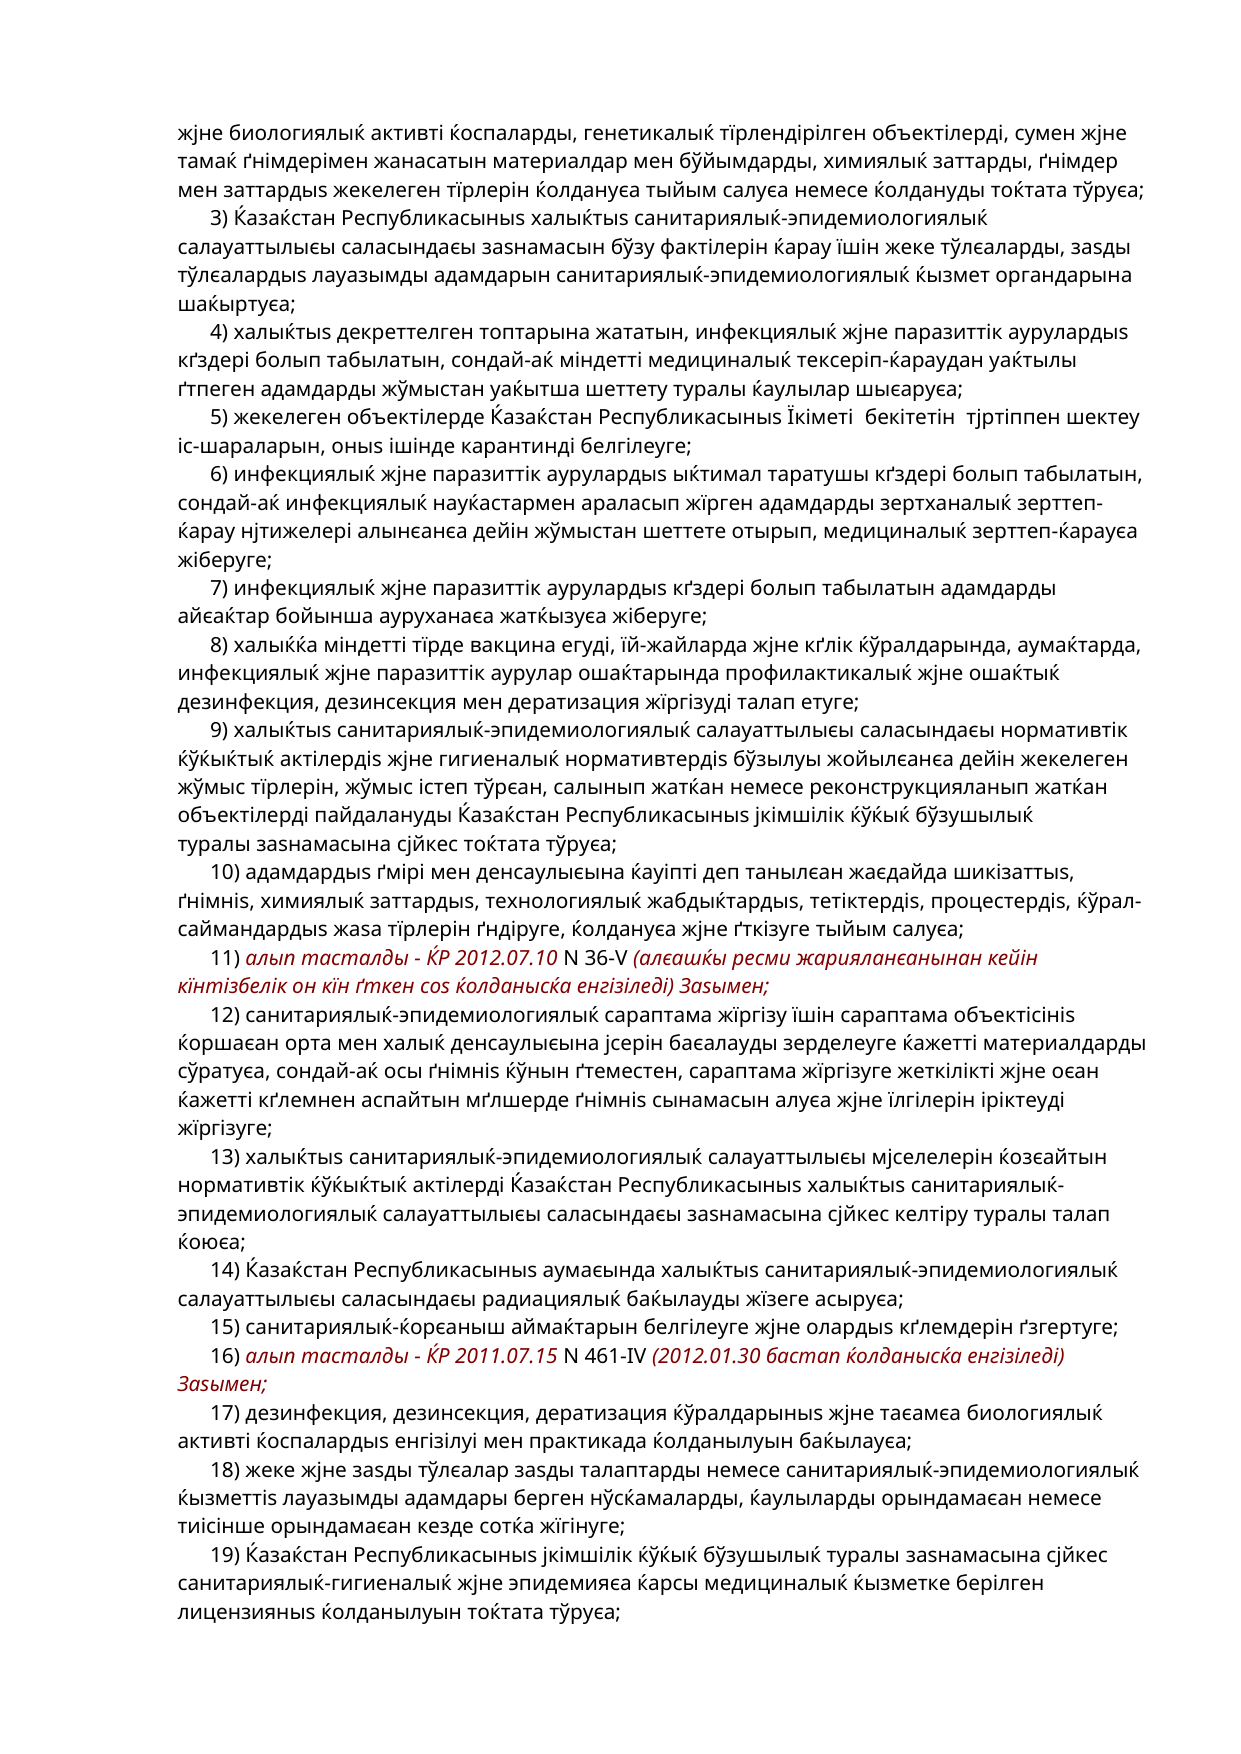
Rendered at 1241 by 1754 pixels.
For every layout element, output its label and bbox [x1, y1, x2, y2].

text [177, 118, 1152, 1625]
